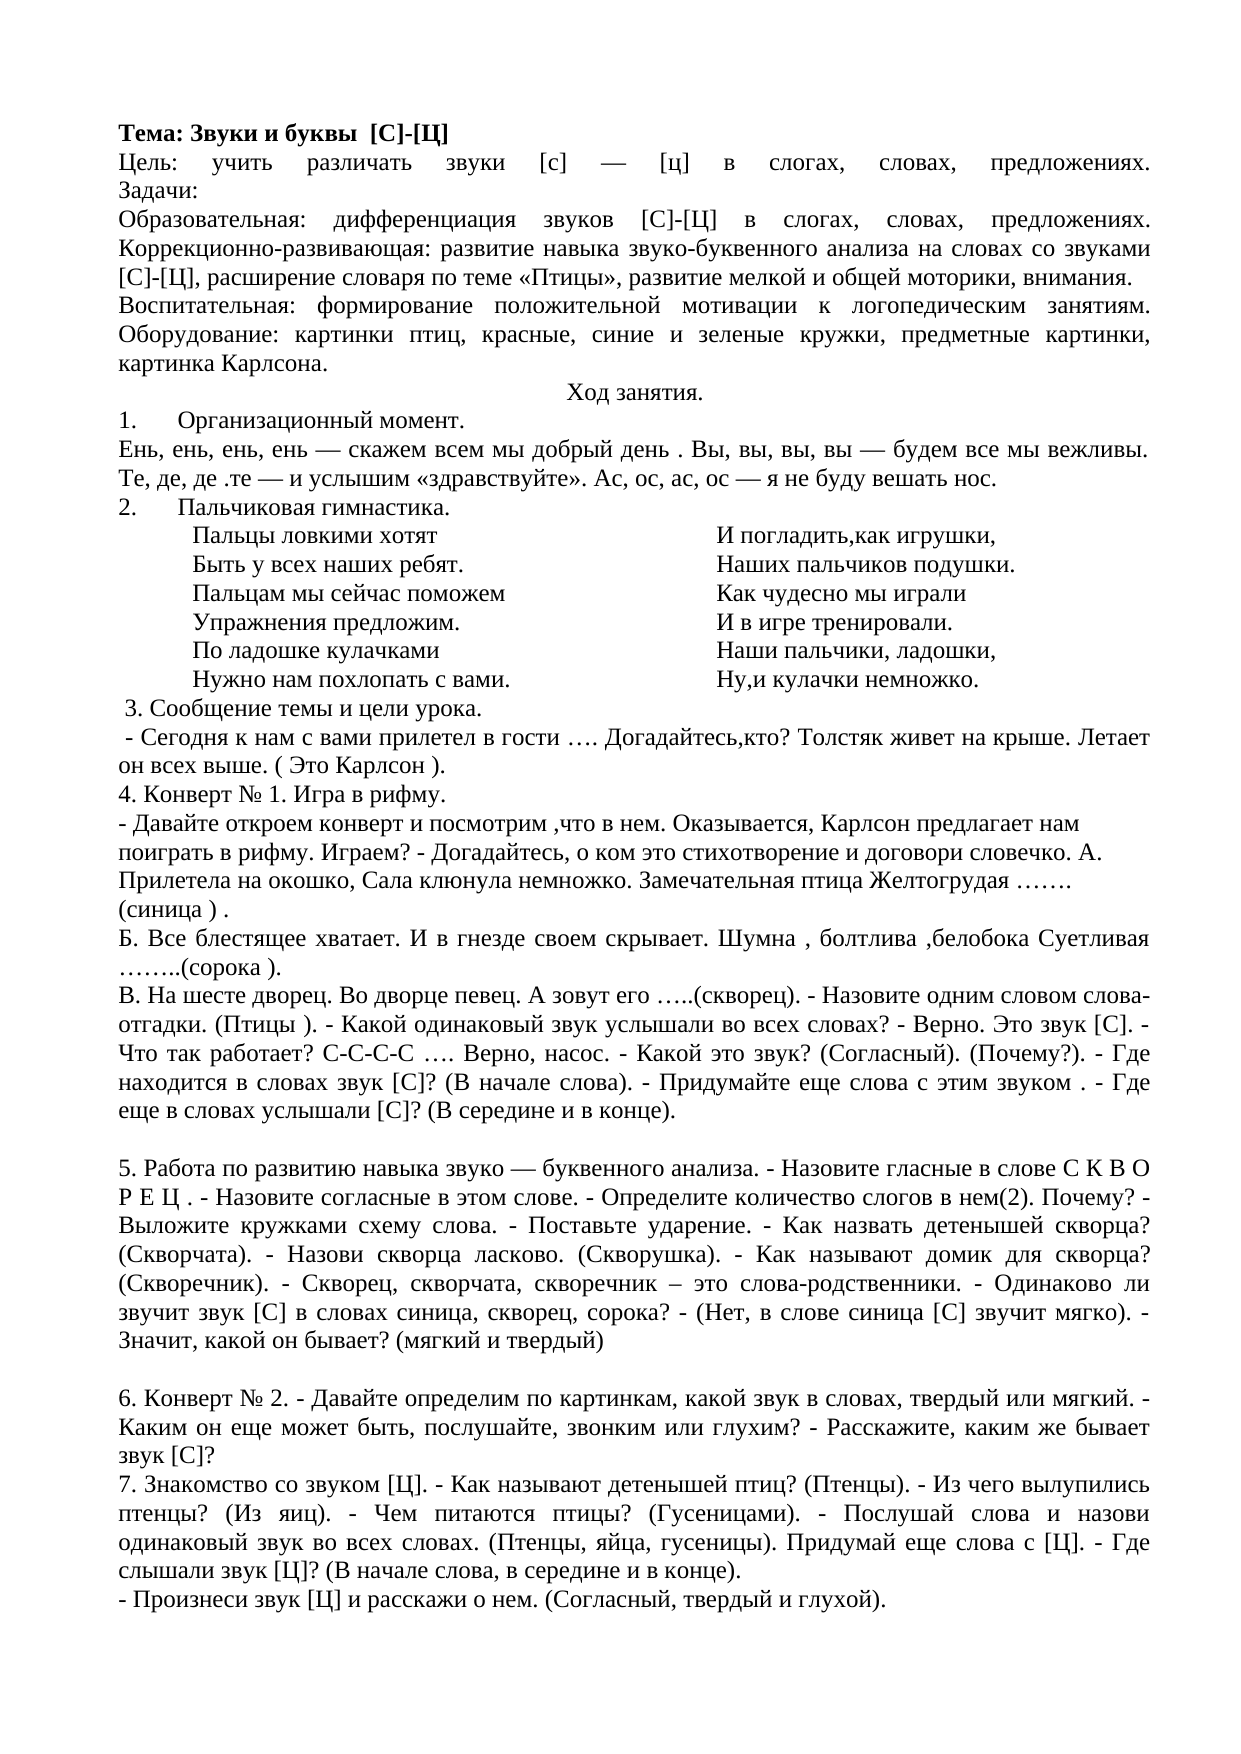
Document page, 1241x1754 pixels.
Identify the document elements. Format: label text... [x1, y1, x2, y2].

text И погладить,как игрушки, [716, 521, 1152, 549]
text И в игре тренировали. [716, 607, 1152, 636]
text Наши пальчики, ладошки, [716, 636, 1152, 664]
text 6. Конверт № 2. - Давайте определим по картинкам, какой звук в словах, твердый или мягкий. - Каким он еще может быть, послушайте, звонким или глухим? - Расскажите, каким же бывает звук [С]? [118, 1383, 1152, 1469]
list Пальчиковая гимнастика. [118, 492, 1152, 521]
text - Сегодня к нам с вами прилетел в гости …. Догадайтесь,кто? Толстяк живет на крыше. Летает он всех выше. ( Это Карлсон ). [118, 722, 1152, 779]
text Как чудесно мы играли [716, 578, 1152, 607]
text Тема: Звуки и буквы [С]-[Ц] [118, 118, 1152, 147]
text 3. Сообщение темы и цели урока. [118, 693, 1152, 722]
text Наших пальчиков подушки. [716, 549, 1152, 578]
text Ход занятия. [118, 377, 1152, 406]
text Упражнения предложим. [192, 607, 627, 636]
text В. На шесте дворец. Во дворце певец. А зовут его …..(скворец). - Назовите одним словом слова-отгадки. (Птицы ). - Какой одинаковый звук услышали во всех словах? - Верно. Это звук [С]. - Что так работает? С-С-С-С …. Верно, насос. - Какой это звук? (Согласный). (Почему?). - Где находится в словах звук [С]? (В начале слова). - Придумайте еще слова с этим звуком . - Где еще в словах услышали [С]? (В середине и в конце). [118, 981, 1152, 1124]
text Ну,и кулачки немножко. [716, 664, 1152, 693]
text 4. Конверт № 1. Игра в рифму. - Давайте откроем конверт и посмотрим ,что в нем. Оказывается, Карлсон предлагает нам поиграть в рифму. Играем? - Догадайтесь, о ком это стихотворение и договори словечко. А. Прилетела на окошко, Сала клюнула немножко. Замечательная птица Желтогрудая ……. (синица ) . [118, 779, 1152, 923]
text Воспитательная: формирование положительной мотивации к логопедическим занятиям. Оборудование: картинки птиц, красные, синие и зеленые кружки, предметные картинки, картинка Карлсона. [118, 291, 1152, 377]
text Ень, ень, ень, ень — скажем всем мы добрый день . Вы, вы, вы, вы — будем все мы вежливы. Те, де, де .те — и услышим «здравствуйте». Ас, ос, ас, ос — я не буду вешать нос. [118, 434, 1152, 492]
text 5. Работа по развитию навыка звуко — буквенного анализа. - Назовите гласные в слове С К В О Р Е Ц . - Назовите согласные в этом слове. - Определите количество слогов в нем(2). Почему? - Выложите кружками схему слова. - Поставьте ударение. - Как назвать детенышей скворца? (Скворчата). - Назови скворца ласково. (Скворушка). - Как называют домик для скворца? (Скворечник). - Скворец, скворчата, скворечник – это слова-родственники. - Одинаково ли звучит звук [С] в словах синица, скворец, сорока? - (Нет, в слове синица [С] звучит мягко). - Значит, какой он бывает? (мягкий и твердый) [118, 1153, 1152, 1354]
text 7. Знакомство со звуком [Ц]. - Как называют детенышей птиц? (Птенцы). - Из чего вылупились птенцы? (Из яиц). - Чем питаются птицы? (Гусеницами). - Послушай слова и назови одинаковый звук во всех словах. (Птенцы, яйца, гусеницы). Придумай еще слова с [Ц]. - Где слышали звук [Ц]? (В начале слова, в середине и в конце). [118, 1469, 1152, 1584]
text Быть у всех наших ребят. [192, 549, 627, 578]
text - Произнеси звук [Ц] и расскажи о нем. (Согласный, твердый и глухой). [118, 1584, 1152, 1613]
text Образовательная: дифференциация звуков [С]-[Ц] в слогах, словах, предложениях. Коррекционно-развивающая: развитие навыка звуко-буквенного анализа на словах со звуками [С]-[Ц], расширение словаря по теме «Птицы», развитие мелкой и общей моторики, внимания. [118, 204, 1152, 291]
text Б. Все блестящее хватает. И в гнезде своем скрывает. Шумна , болтлива ,белобока Суетливая ……..(сорока ). [118, 923, 1152, 981]
text По ладошке кулачками [192, 636, 627, 664]
text Пальцы ловкими хотят [192, 521, 627, 549]
text Пальцам мы сейчас поможем [192, 578, 627, 607]
text Нужно нам похлопать с вами. [192, 664, 627, 693]
text Цель: учить различать звуки [с] — [ц] в слогах, словах, предложениях. Задачи: [118, 147, 1152, 204]
list Организационный момент. [118, 406, 1152, 434]
